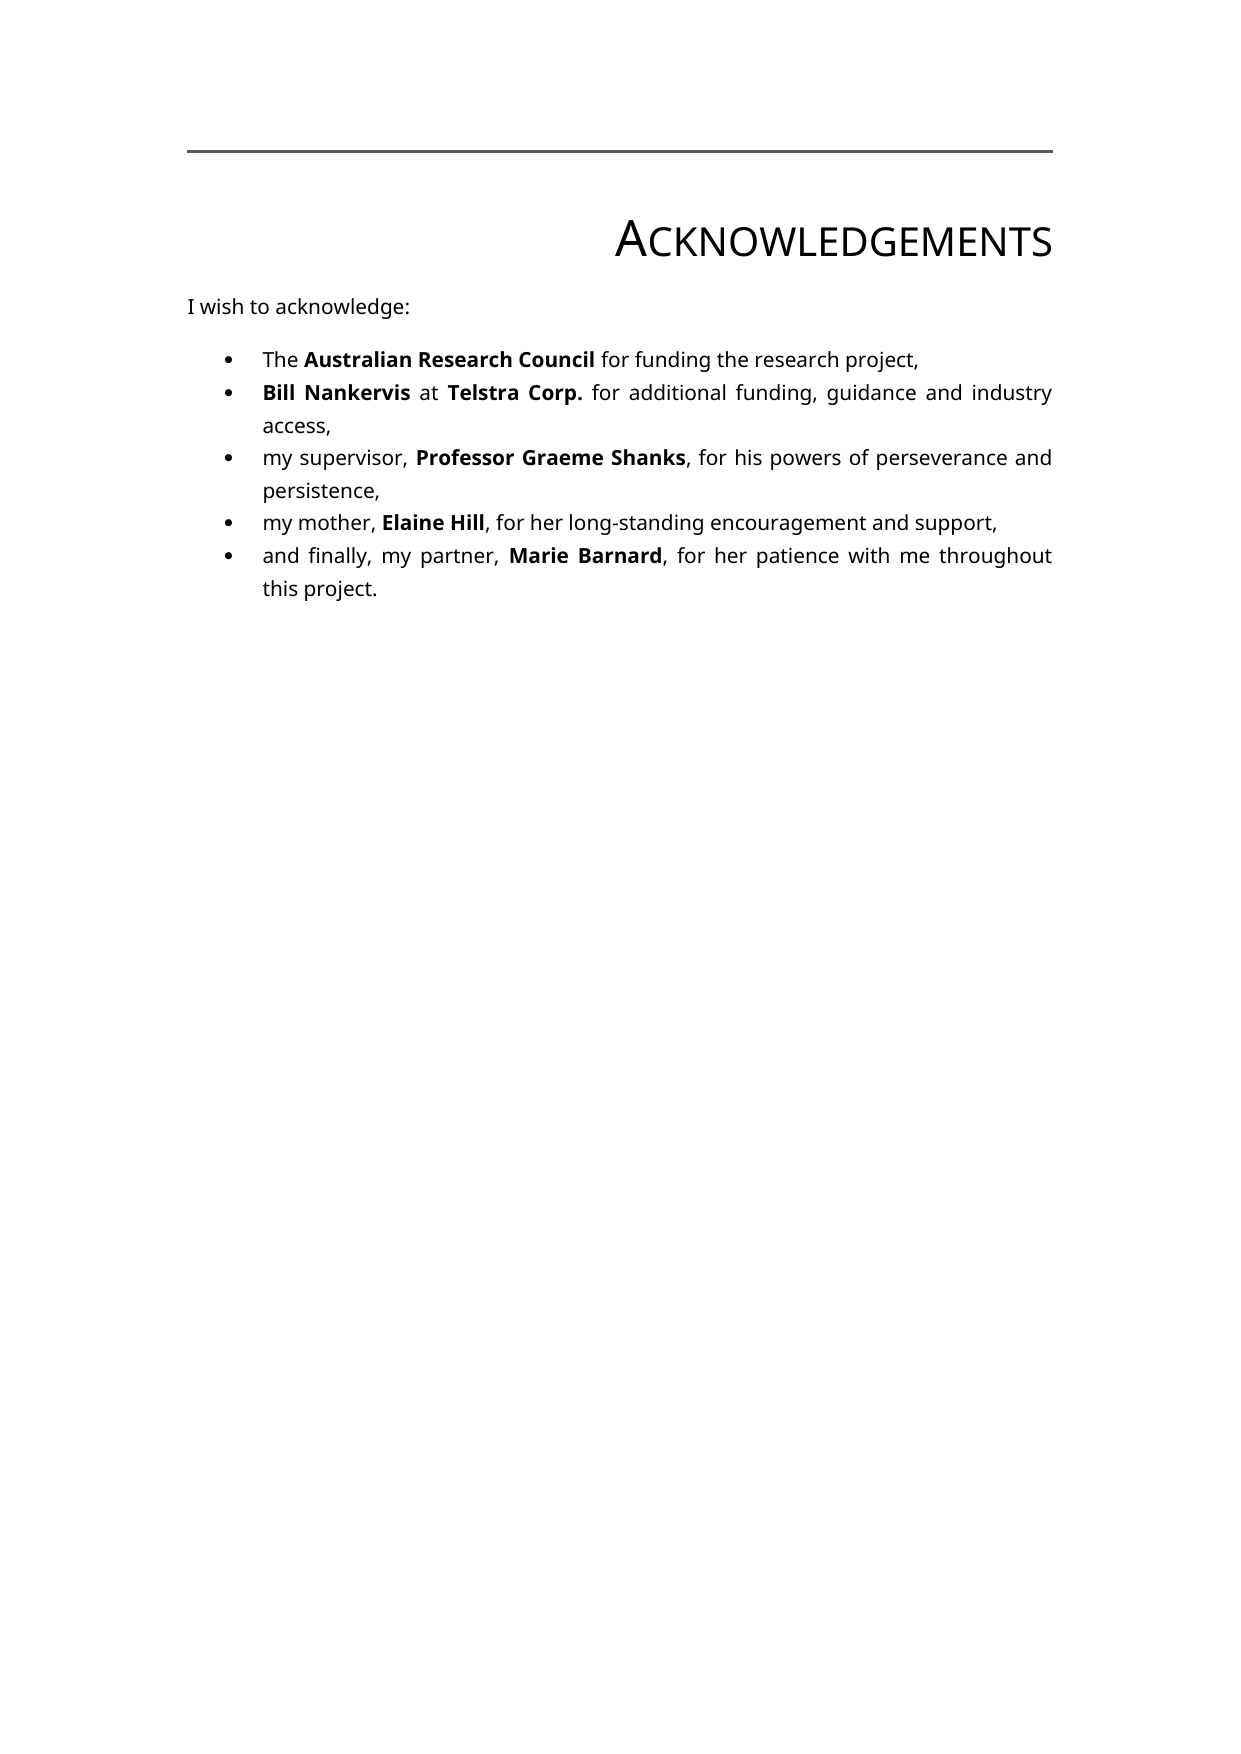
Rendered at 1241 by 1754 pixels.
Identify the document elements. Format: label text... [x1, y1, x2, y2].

list and finally, my partner, Marie Barnard, for her patience with me throughout this project. [225, 541, 1053, 602]
list The Australian Research Council for funding the research project, [225, 346, 1053, 374]
list my supervisor, Professor Graeme Shanks, for his powers of perseverance and persistence, [225, 443, 1053, 504]
list Bill Nankervis at Telstra Corp. for additional funding, guidance and industry access, [225, 378, 1053, 439]
list my mother, Elaine Hill, for her long-standing encouragement and support, [225, 508, 1053, 537]
title Acknowledgements [187, 153, 1053, 271]
text I wish to acknowledge: [187, 292, 1053, 321]
